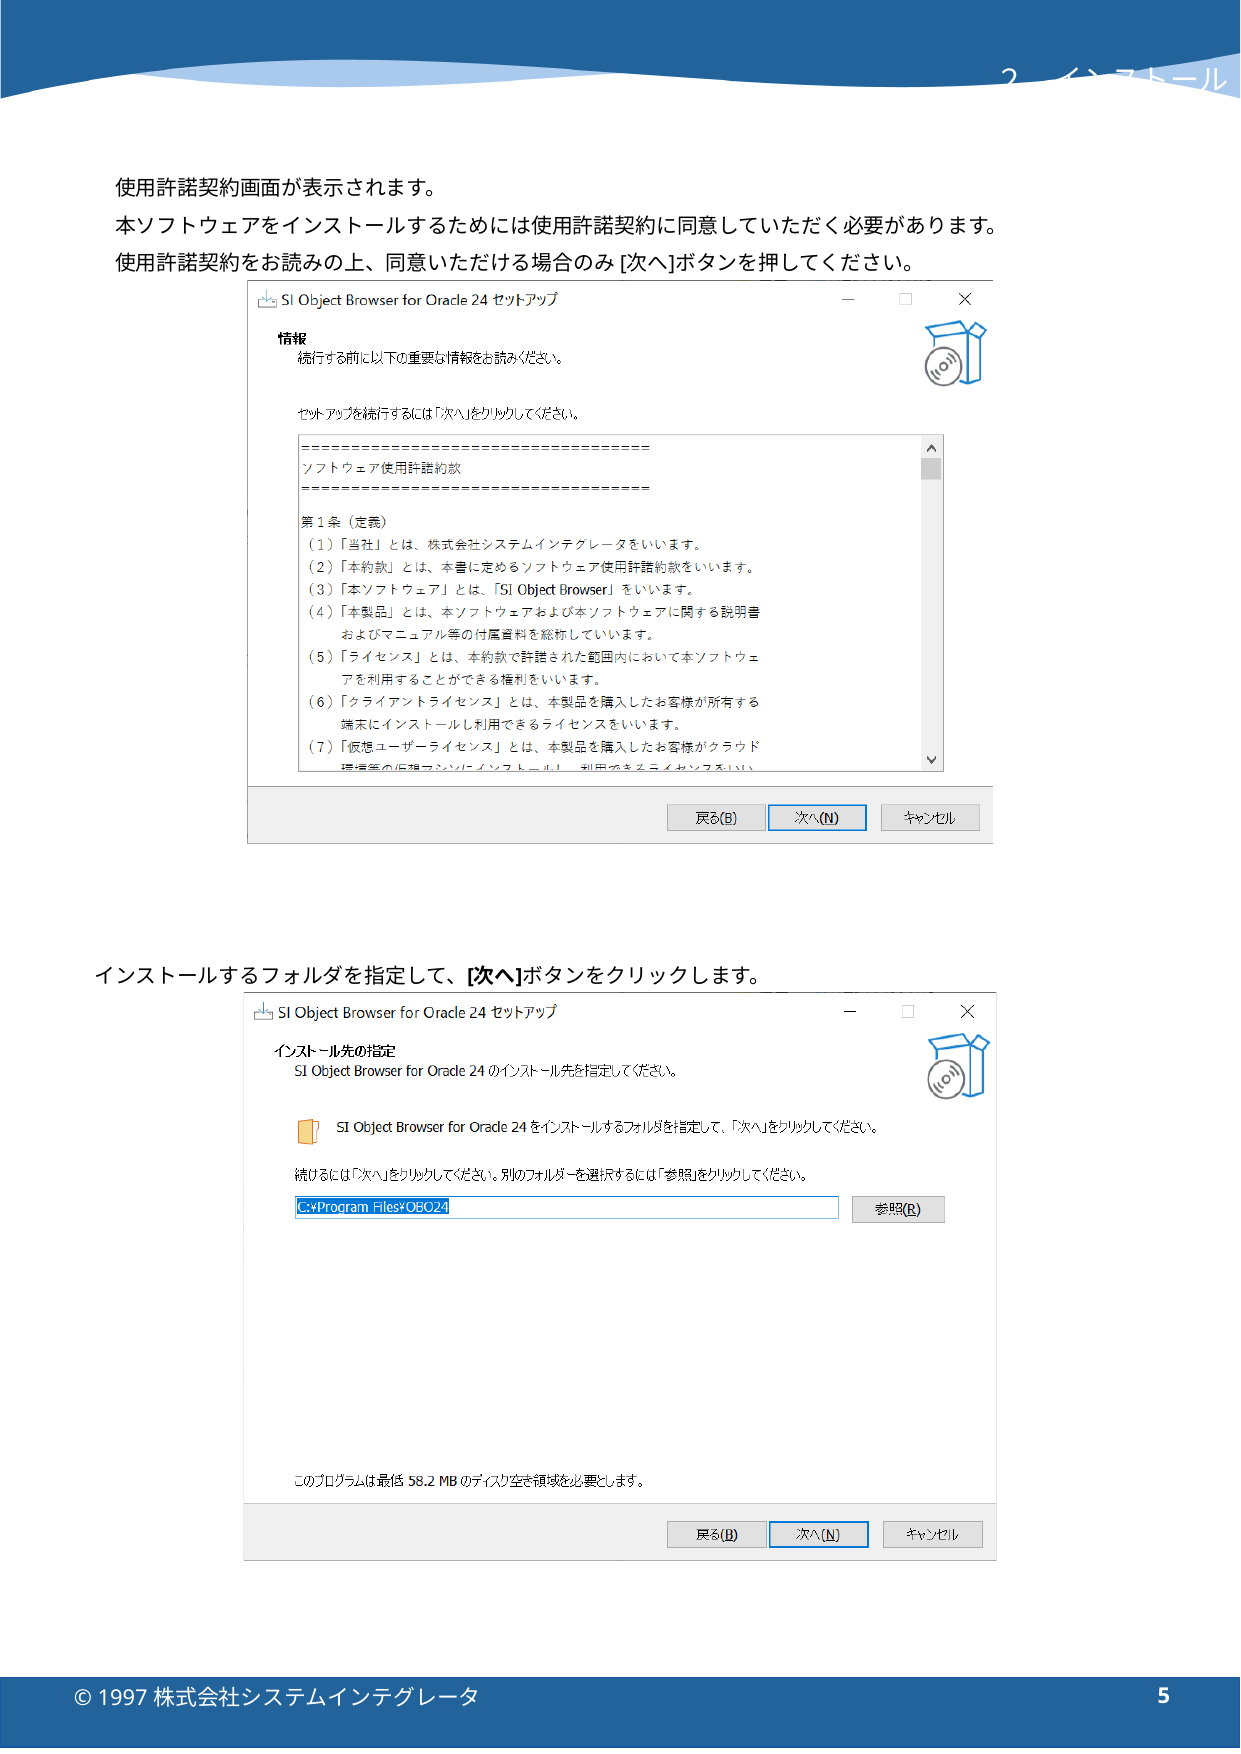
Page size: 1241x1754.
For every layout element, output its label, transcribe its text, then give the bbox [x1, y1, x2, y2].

picture [243, 992, 997, 1561]
text 使用許諾契約画面が表示されます。 [94, 168, 1146, 205]
text 本ソフトウェアをインストールするためには使用許諾契約に同意していただく必要があります。 [94, 205, 1146, 243]
text 使用許諾契約をお読みの上、同意いただける場合のみ [次へ]ボタンを押してください。 [94, 243, 1146, 280]
text インストールするフォルダを指定して、[次へ]ボタンをクリックします。 [94, 955, 1146, 993]
picture [247, 280, 993, 844]
picture [0, 0, 1241, 113]
